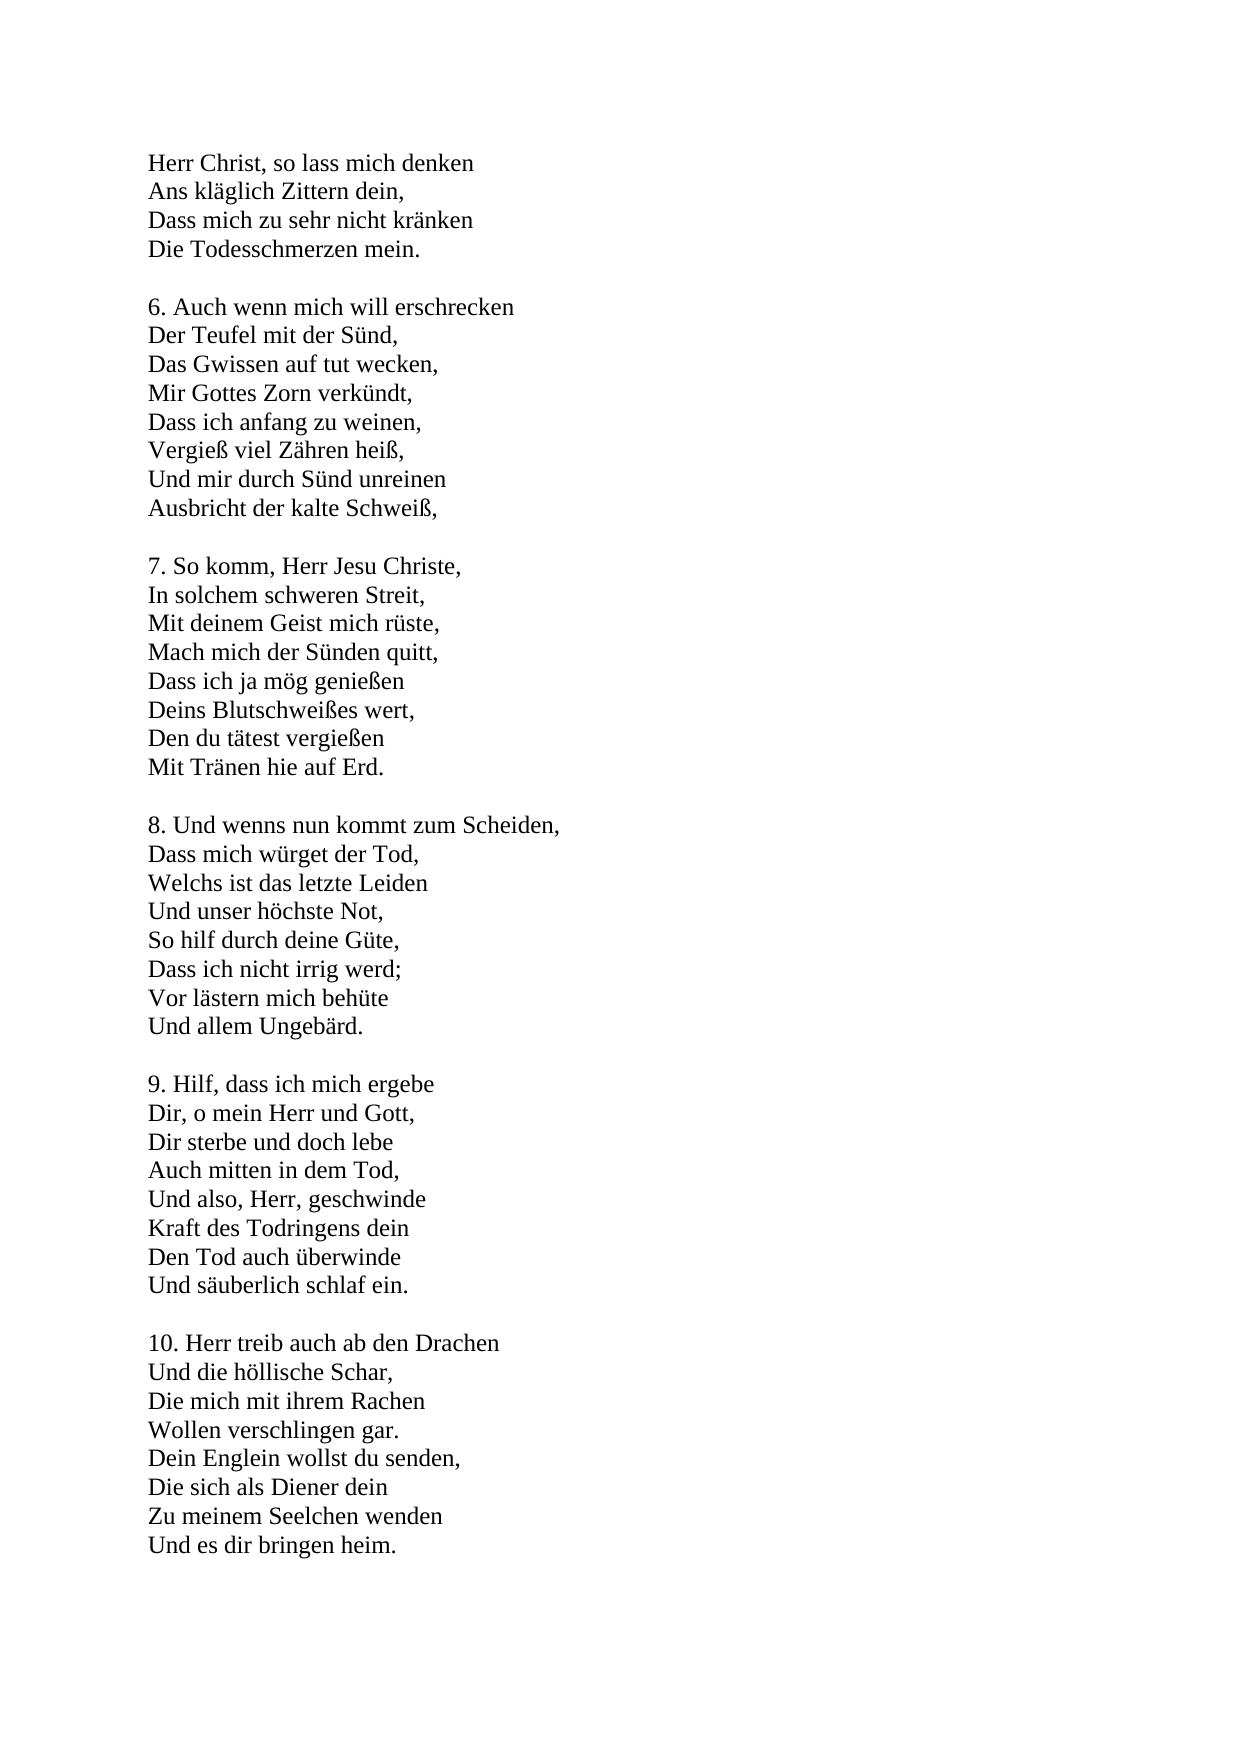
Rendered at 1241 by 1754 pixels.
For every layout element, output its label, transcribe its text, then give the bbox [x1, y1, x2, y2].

text 9. Hilf, dass ich mich ergebe Dir, o mein Herr und Gott, Dir sterbe und doch lebe Auch mitten in dem Tod, Und also, Herr, geschwinde Kraft des Todringens dein Den Tod auch überwinde Und säuberlich schlaf ein. [148, 1069, 1093, 1299]
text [148, 148, 1093, 263]
text 10. Herr treib auch ab den Drachen Und die höllische Schar, Die mich mit ihrem Rachen Wollen verschlingen gar. Dein Englein wollst du senden, Die sich als Diener dein Zu meinem Seelchen wenden Und es dir bringen heim. [148, 1328, 1093, 1558]
text 8. Und wenns nun kommt zum Scheiden, Dass mich würget der Tod, Welchs ist das letzte Leiden Und unser höchste Not, So hilf durch deine Güte, Dass ich nicht irrig werd; Vor lästern mich behüte Und allem Ungebärd. [148, 810, 1093, 1040]
text 7. So komm, Herr Jesu Christe, In solchem schweren Streit, Mit deinem Geist mich rüste, Mach mich der Sünden quitt, Dass ich ja mög genießen Deins Blutschweißes wert, Den du tätest vergießen Mit Tränen hie auf Erd. [148, 551, 1093, 781]
text 6. Auch wenn mich will erschrecken Der Teufel mit der Sünd, Das Gwissen auf tut wecken, Mir Gottes Zorn verkündt, Dass ich anfang zu weinen, Vergieß viel Zähren heiß, Und mir durch Sünd unreinen Ausbricht der kalte Schweiß, [148, 292, 1093, 522]
